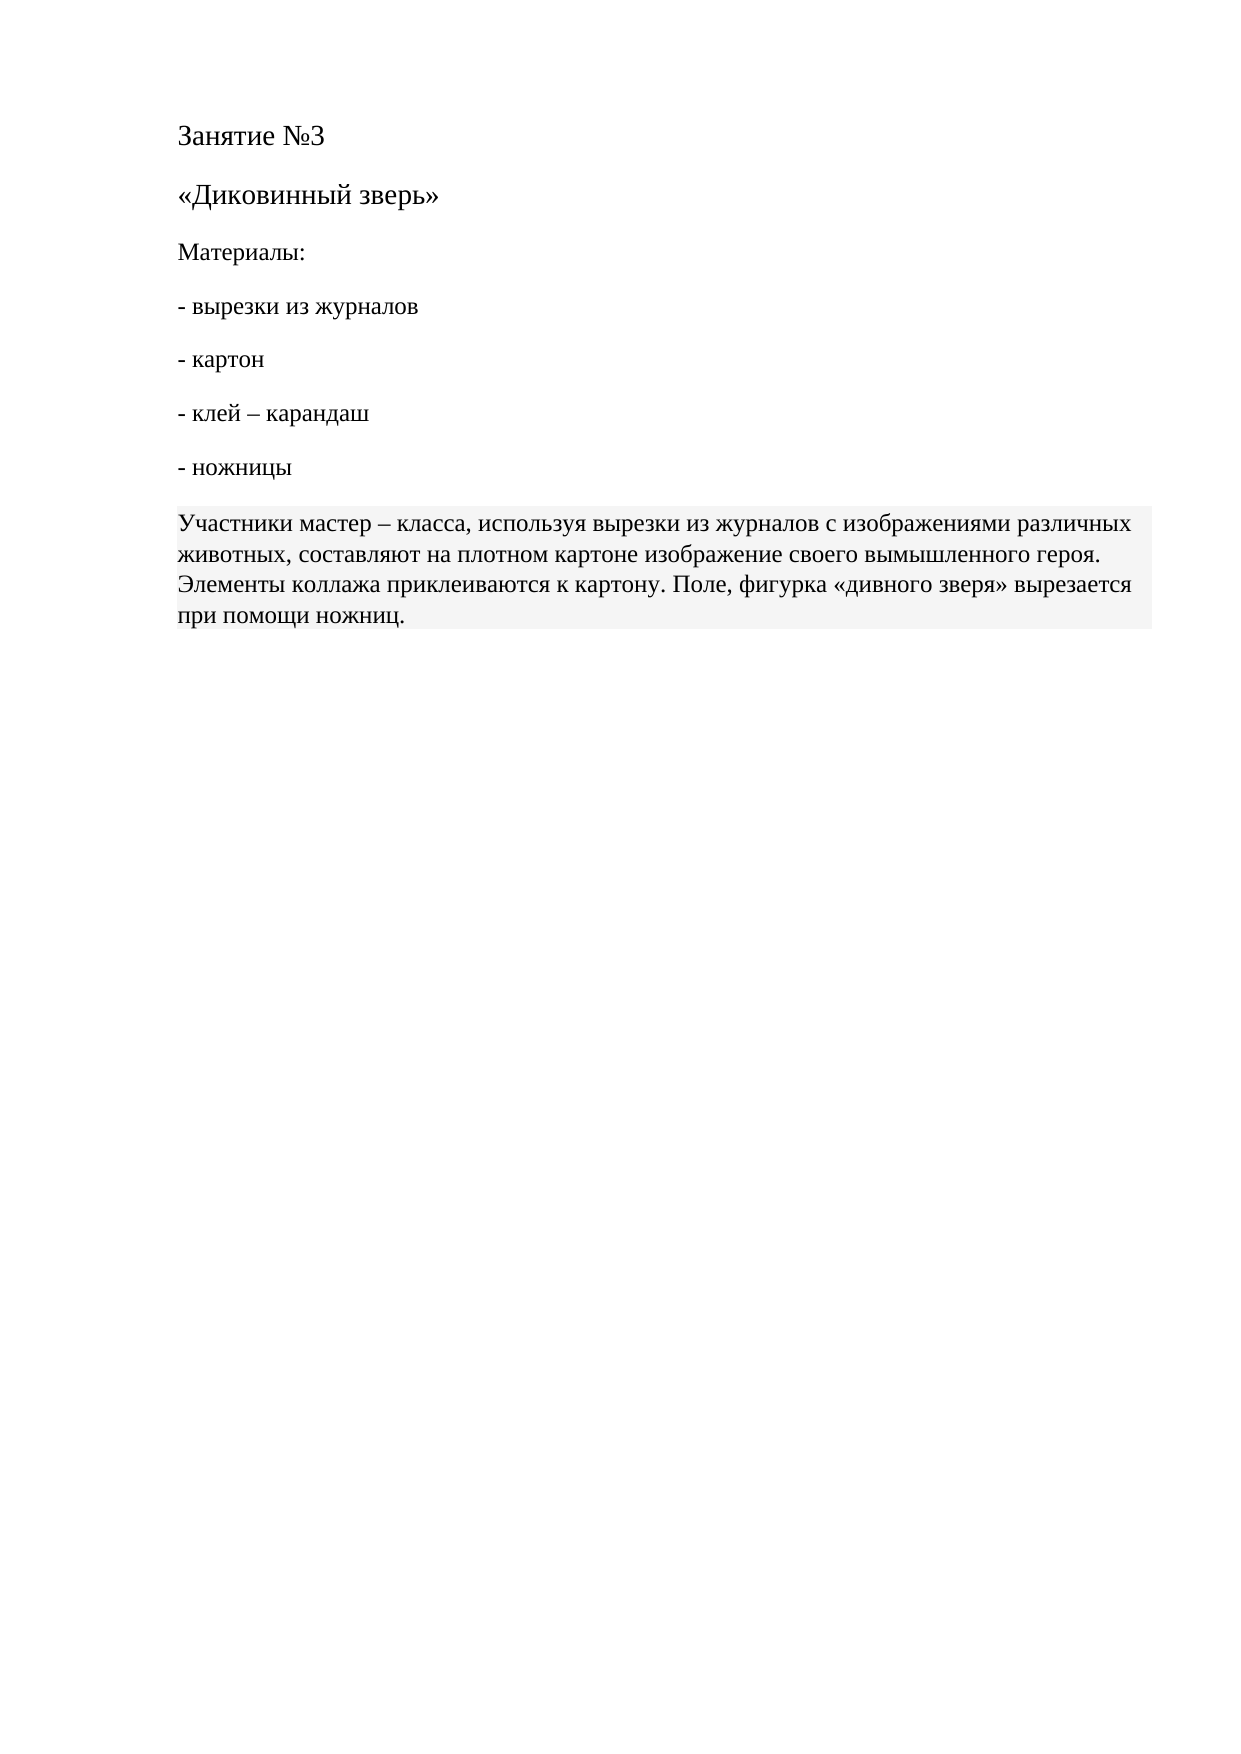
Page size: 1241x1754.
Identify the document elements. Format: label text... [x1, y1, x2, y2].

text Материалы: [177, 237, 1152, 266]
text - ножницы [177, 452, 1152, 481]
text «Диковинный зверь» [177, 177, 1152, 211]
text - картон [177, 344, 1152, 373]
text Участники мастер – класса, используя вырезки из журналов с изображениями различных животных, составляют на плотном картоне изображение своего вымышленного героя. Элементы коллажа приклеиваются к картону. Поле, фигурка «дивного зверя» вырезается при помощи ножниц. [177, 506, 1152, 629]
text - вырезки из журналов [177, 291, 1152, 319]
text - клей – карандаш [177, 398, 1152, 427]
text Занятие №3 [177, 118, 1152, 152]
